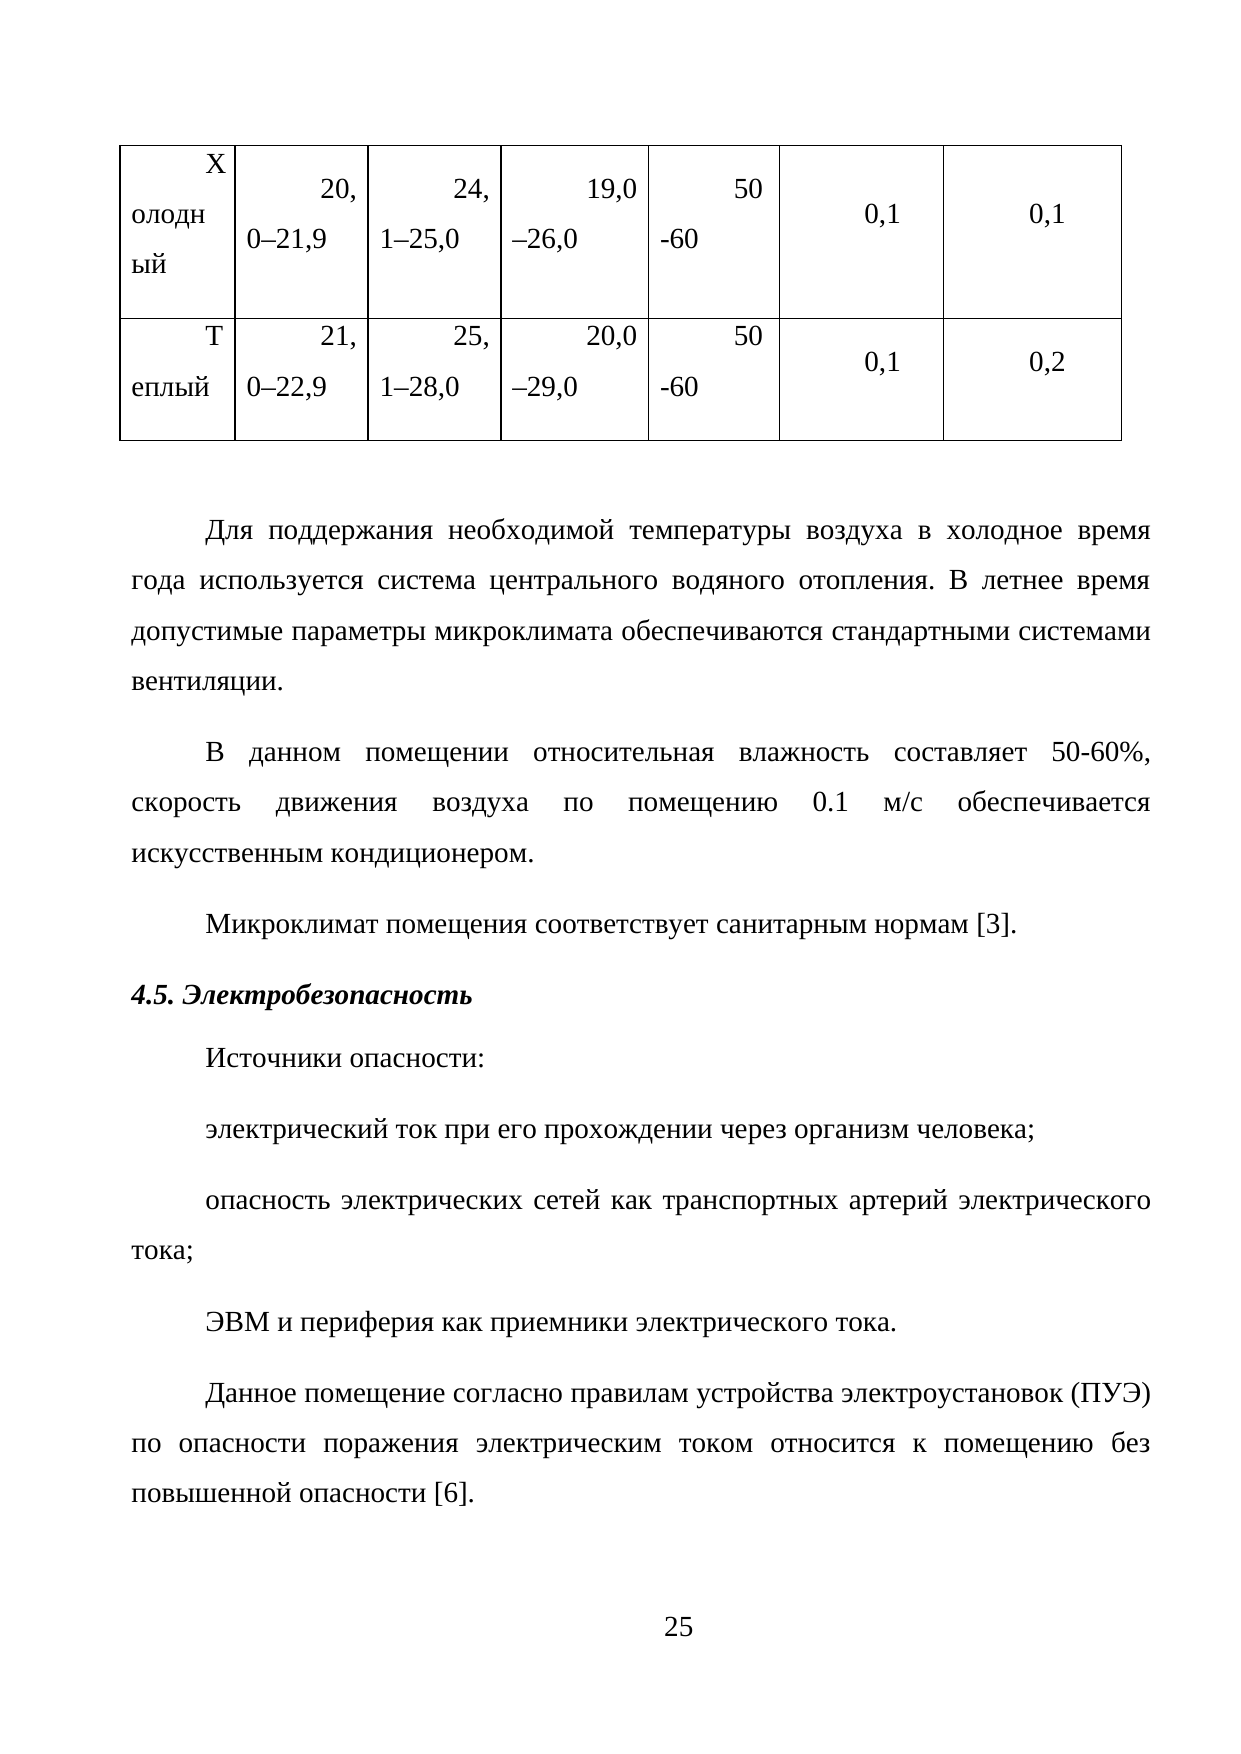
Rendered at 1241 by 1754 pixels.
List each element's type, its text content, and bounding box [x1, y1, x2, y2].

table_cell 0,1 [944, 146, 1121, 317]
table_cell 20,0–21,9 [236, 146, 367, 317]
text ЭВМ и периферия как приемники электрического тока. [131, 1304, 1152, 1337]
table_cell 50-60 [649, 319, 779, 440]
text Данное помещение согласно правилам устройства электроустановок (ПУЭ) по опасности поражения электрическим током относится к помещению без повышенной опасности [6]. [131, 1375, 1152, 1509]
text опасность электрических сетей как транспортных артерий электрического тока; [131, 1182, 1152, 1266]
table_cell 24,1–25,0 [369, 146, 500, 317]
table_cell 21,0–22,9 [236, 319, 367, 440]
text В данном помещении относительная влажность составляет 50-60%, скорость движения воздуха по помещению 0.1 м/с обеспечивается искусственным кондиционером. [131, 734, 1152, 868]
text Для поддержания необходимой температуры воздуха в холодное время года используется система центрального водяного отопления. В летнее время допустимые параметры микроклимата обеспечиваются стандартными системами вентиляции. [131, 512, 1152, 697]
table_cell Холодный [121, 146, 234, 317]
table_cell 20,0–29,0 [502, 319, 648, 440]
table_cell 0,2 [944, 319, 1121, 440]
text Микроклимат помещения соответствует санитарным нормам [3]. [131, 906, 1152, 939]
table_cell 0,1 [780, 319, 943, 440]
table_cell 19,0–26,0 [502, 146, 648, 317]
table_cell 25,1–28,0 [369, 319, 500, 440]
subtitle 4.5. Электробезопасность [131, 977, 1152, 1011]
text электрический ток при его прохождении через организм человека; [131, 1111, 1152, 1144]
table_cell Теплый [121, 319, 234, 440]
table_cell 0,1 [780, 146, 943, 317]
table_cell 50-60 [649, 146, 779, 317]
text Источники опасности: [131, 1040, 1152, 1073]
